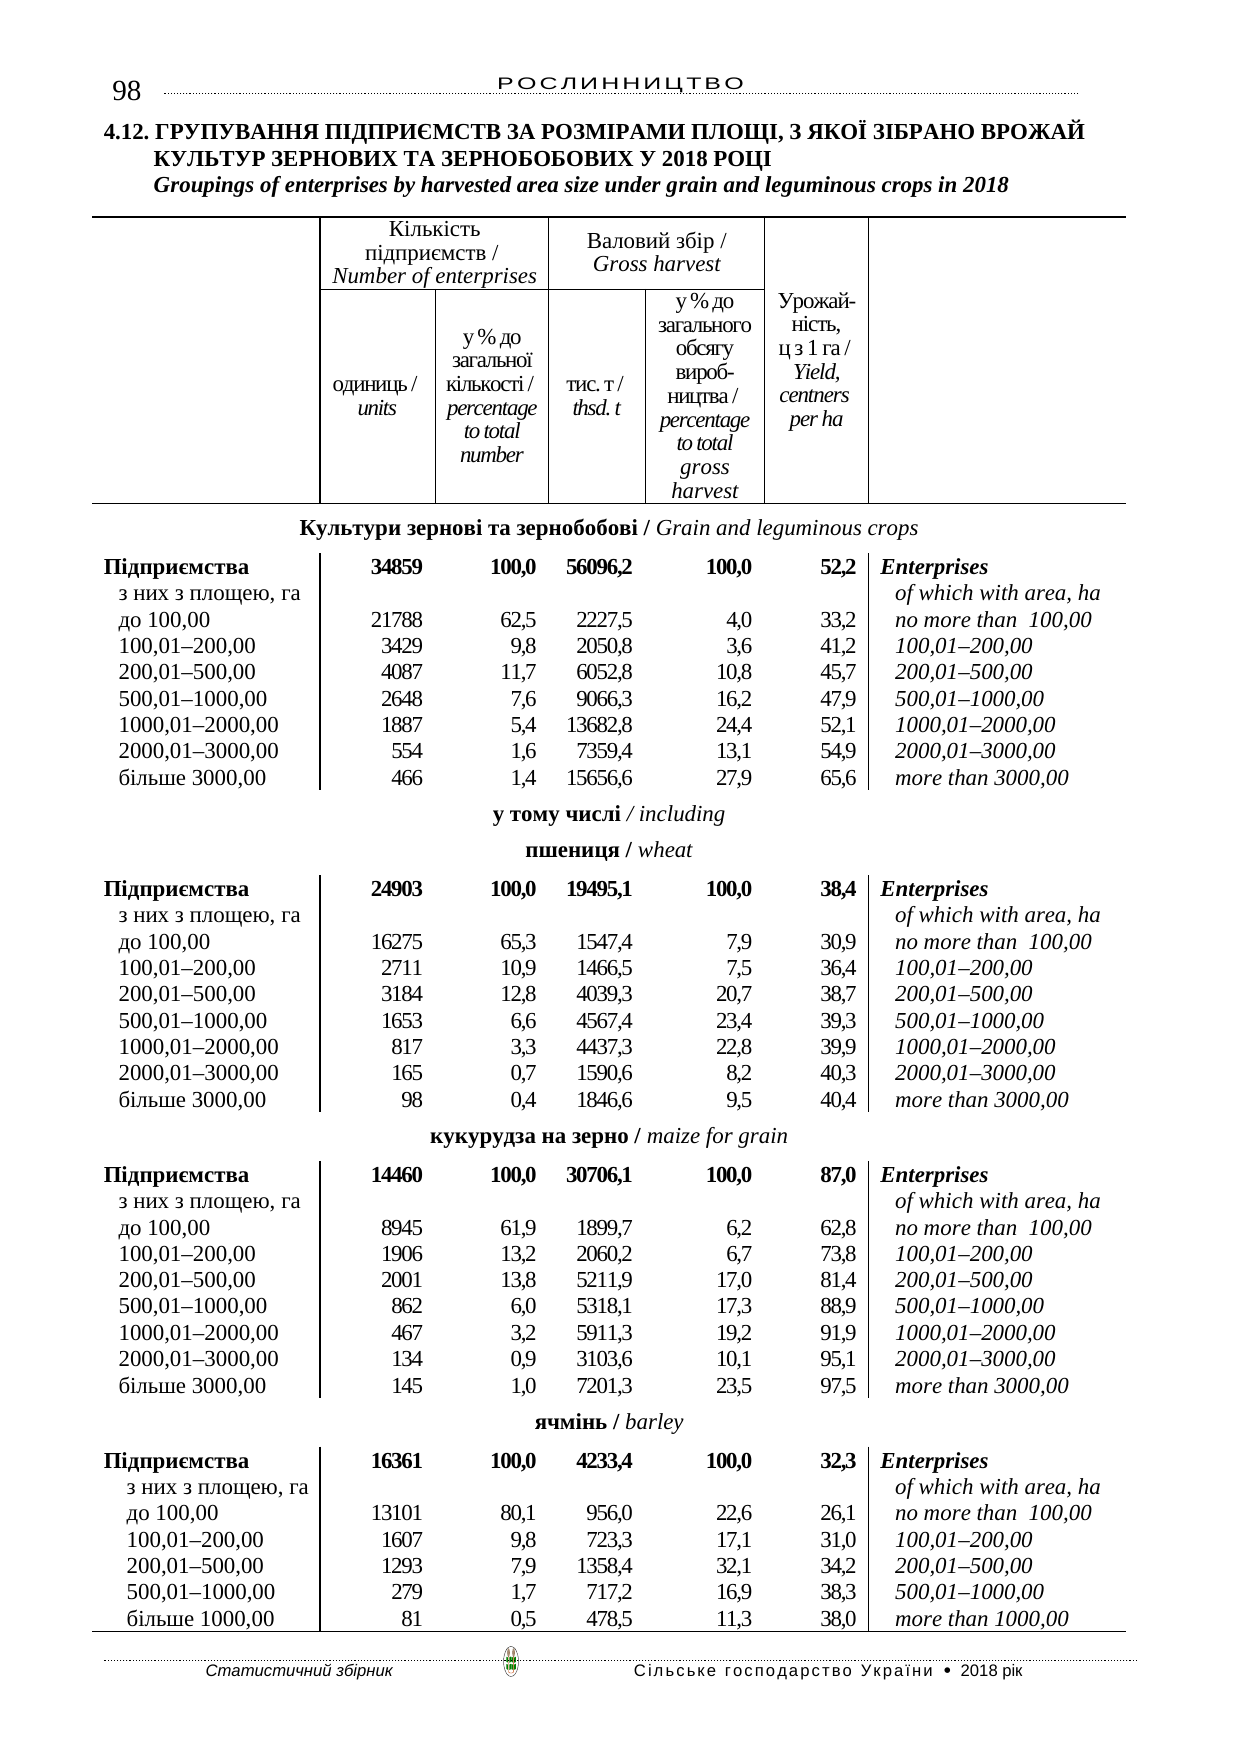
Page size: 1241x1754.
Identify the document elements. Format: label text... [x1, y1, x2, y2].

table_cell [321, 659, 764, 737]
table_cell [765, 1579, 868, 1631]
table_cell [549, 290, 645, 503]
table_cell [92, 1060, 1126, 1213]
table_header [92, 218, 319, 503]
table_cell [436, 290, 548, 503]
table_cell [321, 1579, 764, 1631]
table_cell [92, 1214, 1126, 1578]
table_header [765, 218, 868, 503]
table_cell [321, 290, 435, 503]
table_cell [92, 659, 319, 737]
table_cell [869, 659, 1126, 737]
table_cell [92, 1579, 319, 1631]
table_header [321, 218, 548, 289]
text Groupings of enterprises by harvested area size under grain and leguminous crops in 2018 [103, 171, 1137, 197]
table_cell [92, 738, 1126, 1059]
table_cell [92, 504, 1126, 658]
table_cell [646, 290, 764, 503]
text 4.12. Групування підприємств за розмірами площі, з якої зібрано врожай [103, 118, 1137, 144]
text культур зернових та зернобобових у 2018 році [103, 144, 1137, 171]
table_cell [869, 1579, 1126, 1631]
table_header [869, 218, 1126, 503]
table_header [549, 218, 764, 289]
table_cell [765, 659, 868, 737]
